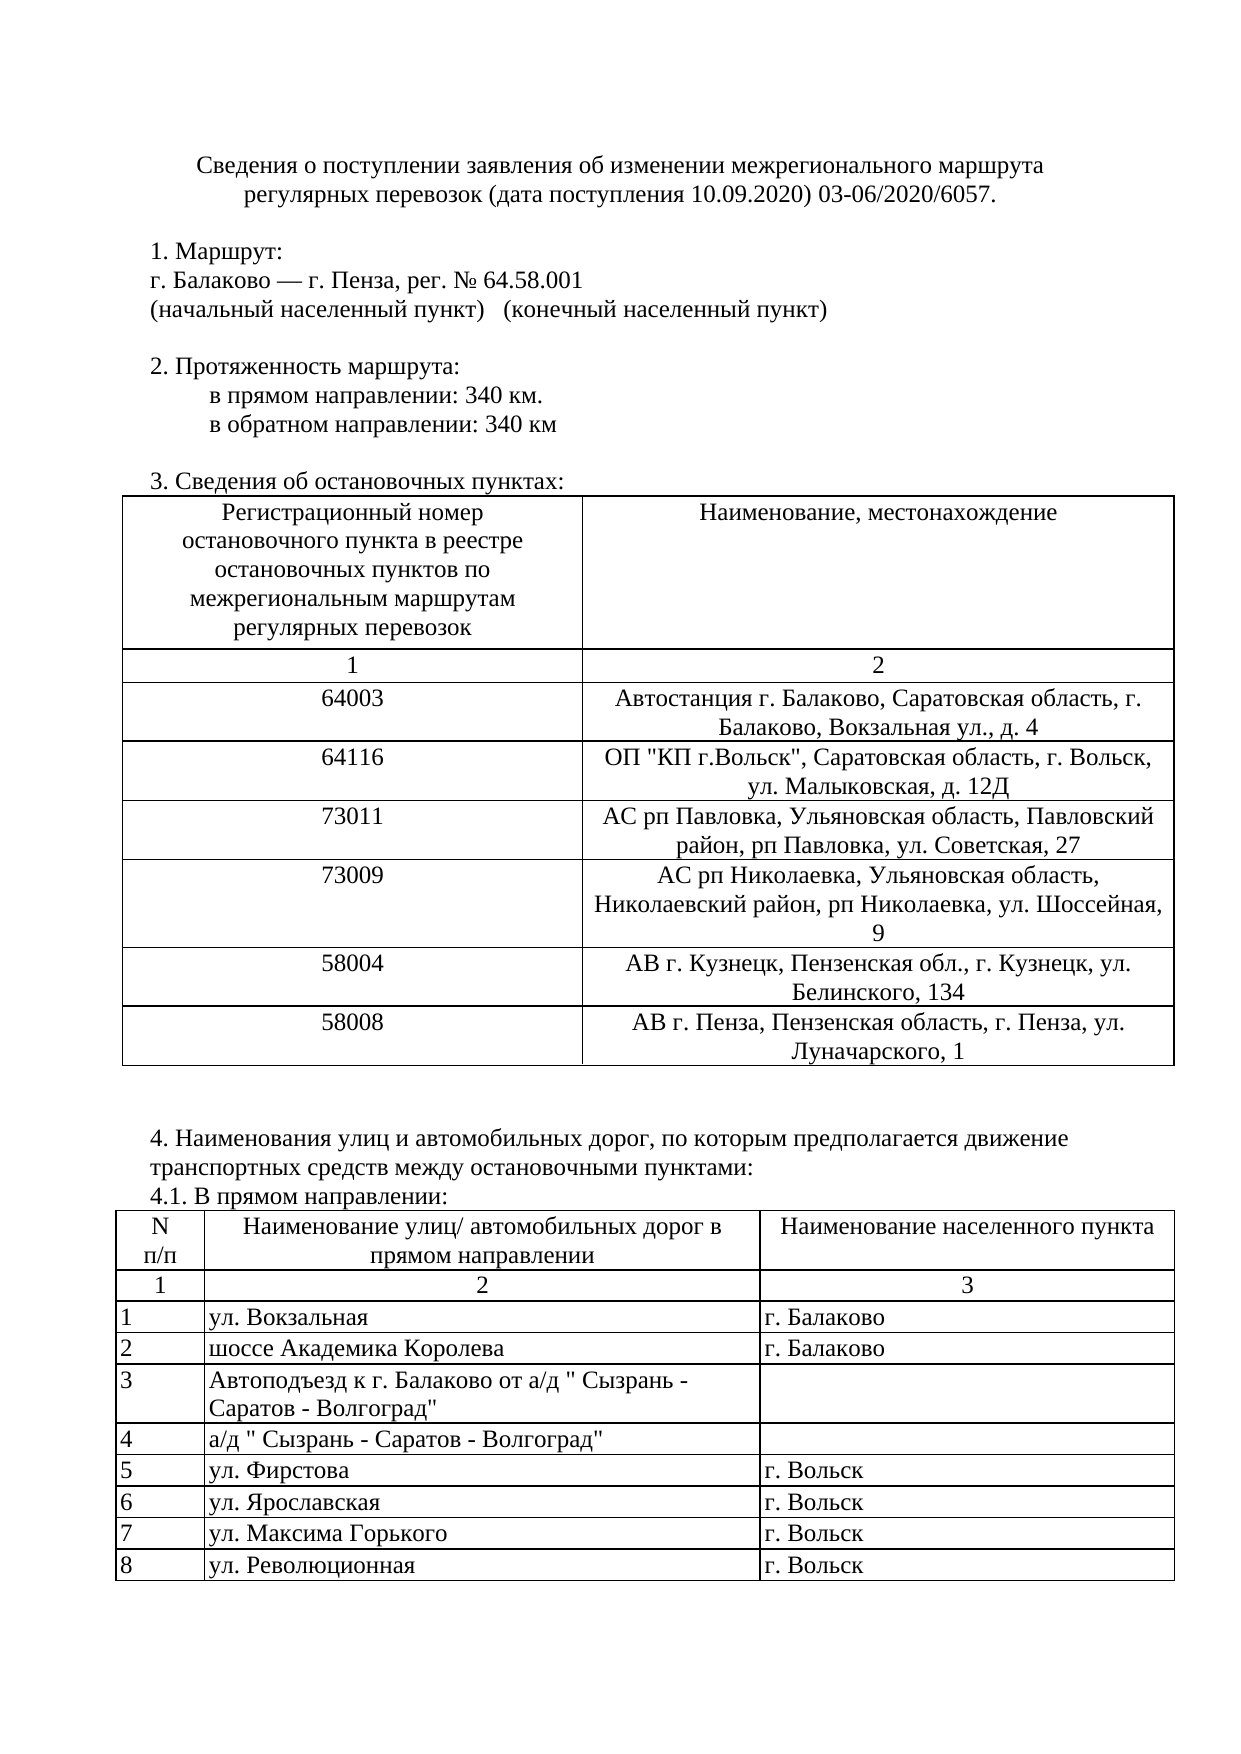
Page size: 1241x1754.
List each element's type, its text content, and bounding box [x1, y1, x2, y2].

table_cell 1 [123, 650, 582, 681]
table_cell 2 [117, 1333, 204, 1363]
table_cell 1 [117, 1271, 204, 1300]
table_cell ул. Революционная [205, 1550, 759, 1579]
table_header Наименование, местонахождение [583, 497, 1173, 648]
table_cell [761, 1424, 1174, 1454]
table_header N п/п [117, 1211, 204, 1269]
text 4. Наименования улиц и автомобильных дорог, по которым предполагается движение транспортных средств между остановочными пунктами: [150, 1123, 1090, 1181]
table_cell 2 [205, 1271, 759, 1300]
table_header Наименование населенного пункта [761, 1211, 1174, 1269]
table_cell г. Балаково [761, 1302, 1174, 1332]
table_cell Автостанция г. Балаково, Саратовская область, г. Балаково, Вокзальная ул., д. 4 [583, 683, 1173, 740]
text 3. Сведения об остановочных пунктах: [150, 466, 1090, 495]
table_cell АВ г. Кузнецк, Пензенская обл., г. Кузнецк, ул. Белинского, 134 [583, 948, 1173, 1005]
table_cell 7 [117, 1518, 204, 1548]
table_cell 64003 [123, 683, 582, 740]
table_cell 1 [117, 1302, 204, 1332]
table_cell 2 [583, 650, 1173, 681]
table_cell 3 [761, 1271, 1174, 1300]
table_cell [761, 1365, 1174, 1422]
table_cell г. Вольск [761, 1455, 1174, 1485]
table_cell 6 [117, 1487, 204, 1517]
table_cell г. Балаково [761, 1333, 1174, 1363]
table_cell ул. Вокзальная [205, 1302, 759, 1332]
text (начальный населенный пункт) (конечный населенный пункт) [150, 294, 1090, 322]
table_cell ул. Ярославская [205, 1487, 759, 1517]
table_cell г. Вольск [761, 1550, 1174, 1579]
table_cell АС рп Павловка, Ульяновская область, Павловский район, рп Павловка, ул. Советская, 27 [583, 801, 1173, 858]
table_cell 58004 [123, 948, 582, 1005]
table_header Наименование улиц/ автомобильных дорог в прямом направлении [205, 1211, 759, 1269]
table_cell а/д " Сызрань - Саратов - Волгоград" [205, 1424, 759, 1454]
text г. Балаково — г. Пенза, рег. № 64.58.001 [150, 265, 1090, 294]
table_cell г. Вольск [761, 1487, 1174, 1517]
text Сведения о поступлении заявления об изменении межрегионального маршрута регулярных перевозок (дата поступления 10.09.2020) 03-06/2020/6057. [150, 150, 1090, 207]
table_cell ул. Фирстова [205, 1455, 759, 1485]
table_cell г. Вольск [761, 1518, 1174, 1548]
table_cell 73009 [123, 860, 582, 946]
table_cell шоссе Академика Королева [205, 1333, 759, 1363]
table_cell ОП "КП г.Вольск", Саратовская область, г. Вольск, ул. Малыковская, д. 12Д [583, 742, 1173, 799]
text 2. Протяженность маршрута: [150, 351, 1090, 380]
table_cell 5 [117, 1455, 204, 1485]
text 1. Маршрут: [150, 236, 1090, 265]
table_cell АВ г. Пенза, Пензенская область, г. Пенза, ул. Луначарского, 1 [583, 1007, 1173, 1064]
table_cell 64116 [123, 742, 582, 799]
table_cell 73011 [123, 801, 582, 858]
table_cell ул. Максима Горького [205, 1518, 759, 1548]
text 4.1. В прямом направлении: [150, 1181, 1090, 1210]
table_header Регистрационный номер остановочного пункта в реестре остановочных пунктов по межрегиональным маршрутам регулярных перевозок [123, 497, 582, 648]
text в обратном направлении: 340 км [150, 409, 1090, 437]
table_cell АС рп Николаевка, Ульяновская область, Николаевский район, рп Николаевка, ул. Шоссейная, 9 [583, 860, 1173, 946]
text в прямом направлении: 340 км. [150, 380, 1090, 409]
table_cell 8 [117, 1550, 204, 1579]
table_cell 4 [117, 1424, 204, 1454]
table_cell 3 [117, 1365, 204, 1422]
table_cell Автоподъезд к г. Балаково от а/д " Сызрань - Саратов - Волгоград" [205, 1365, 759, 1422]
table_cell 58008 [123, 1007, 582, 1064]
